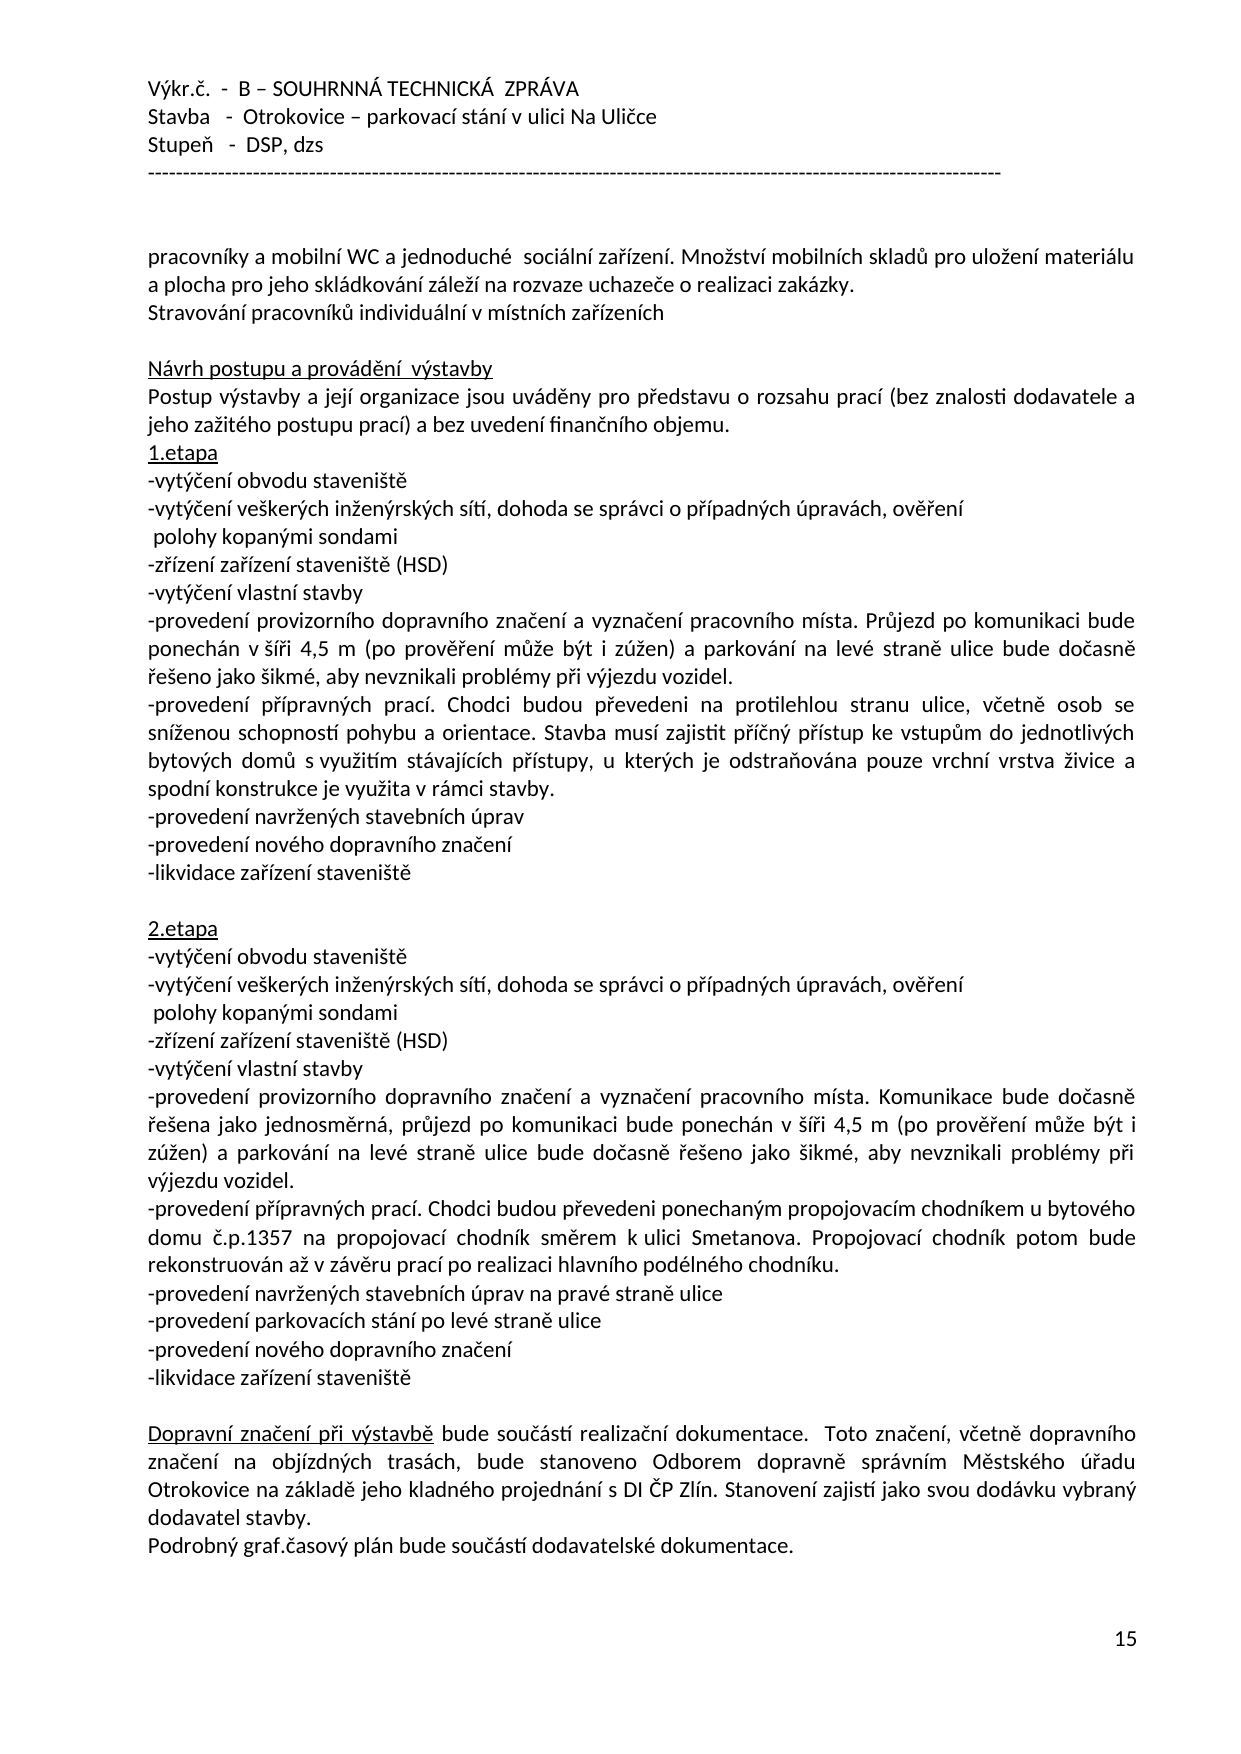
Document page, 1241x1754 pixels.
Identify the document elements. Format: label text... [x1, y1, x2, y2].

text polohy kopanými sondami [148, 522, 1137, 550]
text -vytýčení veškerých inženýrských sítí, dohoda se správci o případných úpravách, ověření [148, 970, 1137, 998]
text -provedení parkovacích stání po levé straně ulice [148, 1307, 1137, 1335]
text 1.etapa [148, 438, 1137, 466]
text -provedení přípravných prací. Chodci budou převedeni na protilehlou stranu ulice, včetně osob se sníženou schopností pohybu a orientace. Stavba musí zajistit příčný přístup ke vstupům do jednotlivých bytových domů s využitím stávajících přístupy, u kterých je odstraňována pouze vrchní vrstva živice a spodní konstrukce je využita v rámci stavby. [148, 690, 1137, 802]
text -vytýčení vlastní stavby [148, 1054, 1137, 1082]
text -vytýčení veškerých inženýrských sítí, dohoda se správci o případných úpravách, ověření [148, 494, 1137, 522]
text -provedení navržených stavebních úprav na pravé straně ulice [148, 1279, 1137, 1307]
text Dopravní značení při výstavbě bude součástí realizační dokumentace. Toto značení, včetně dopravního značení na objízdných trasách, bude stanoveno Odborem dopravně správním Městského úřadu Otrokovice na základě jeho kladného projednání s DI ČP Zlín. Stanovení zajistí jako svou dodávku vybraný dodavatel stavby. [148, 1419, 1137, 1531]
text -provedení provizorního dopravního značení a vyznačení pracovního místa. Průjezd po komunikaci bude ponechán v šíři 4,5 m (po prověření může být i zúžen) a parkování na levé straně ulice bude dočasně řešeno jako šikmé, aby nevznikali problémy při výjezdu vozidel. [148, 606, 1137, 690]
text polohy kopanými sondami [148, 998, 1137, 1026]
text -provedení přípravných prací. Chodci budou převedeni ponechaným propojovacím chodníkem u bytového domu č.p.1357 na propojovací chodník směrem k ulici Smetanova. Propojovací chodník potom bude rekonstruován až v závěru prací po realizaci hlavního podélného chodníku. [148, 1194, 1137, 1279]
text 2.etapa [148, 914, 1137, 942]
text -provedení nového dopravního značení [148, 830, 1137, 858]
text Stravování pracovníků individuální v místních zařízeních [148, 298, 1137, 326]
text -vytýčení obvodu staveniště [148, 942, 1137, 970]
text -provedení nového dopravního značení [148, 1335, 1137, 1363]
text Návrh postupu a provádění výstavby [148, 354, 1137, 382]
text -vytýčení obvodu staveniště [148, 466, 1137, 494]
text Podrobný graf.časový plán bude součástí dodavatelské dokumentace. [148, 1531, 1137, 1559]
text -provedení navržených stavebních úprav [148, 802, 1137, 830]
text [148, 242, 1137, 298]
text -provedení provizorního dopravního značení a vyznačení pracovního místa. Komunikace bude dočasně řešena jako jednosměrná, průjezd po komunikaci bude ponechán v šíři 4,5 m (po prověření může být i zúžen) a parkování na levé straně ulice bude dočasně řešeno jako šikmé, aby nevznikali problémy při výjezdu vozidel. [148, 1082, 1137, 1194]
text -zřízení zařízení staveniště (HSD) [148, 550, 1137, 578]
text -likvidace zařízení staveniště [148, 1363, 1137, 1391]
text -likvidace zařízení staveniště [148, 858, 1137, 886]
text -vytýčení vlastní stavby [148, 578, 1137, 606]
text Postup výstavby a její organizace jsou uváděny pro představu o rozsahu prací (bez znalosti dodavatele a jeho zažitého postupu prací) a bez uvedení finančního objemu. [148, 382, 1137, 438]
text -zřízení zařízení staveniště (HSD) [148, 1026, 1137, 1054]
